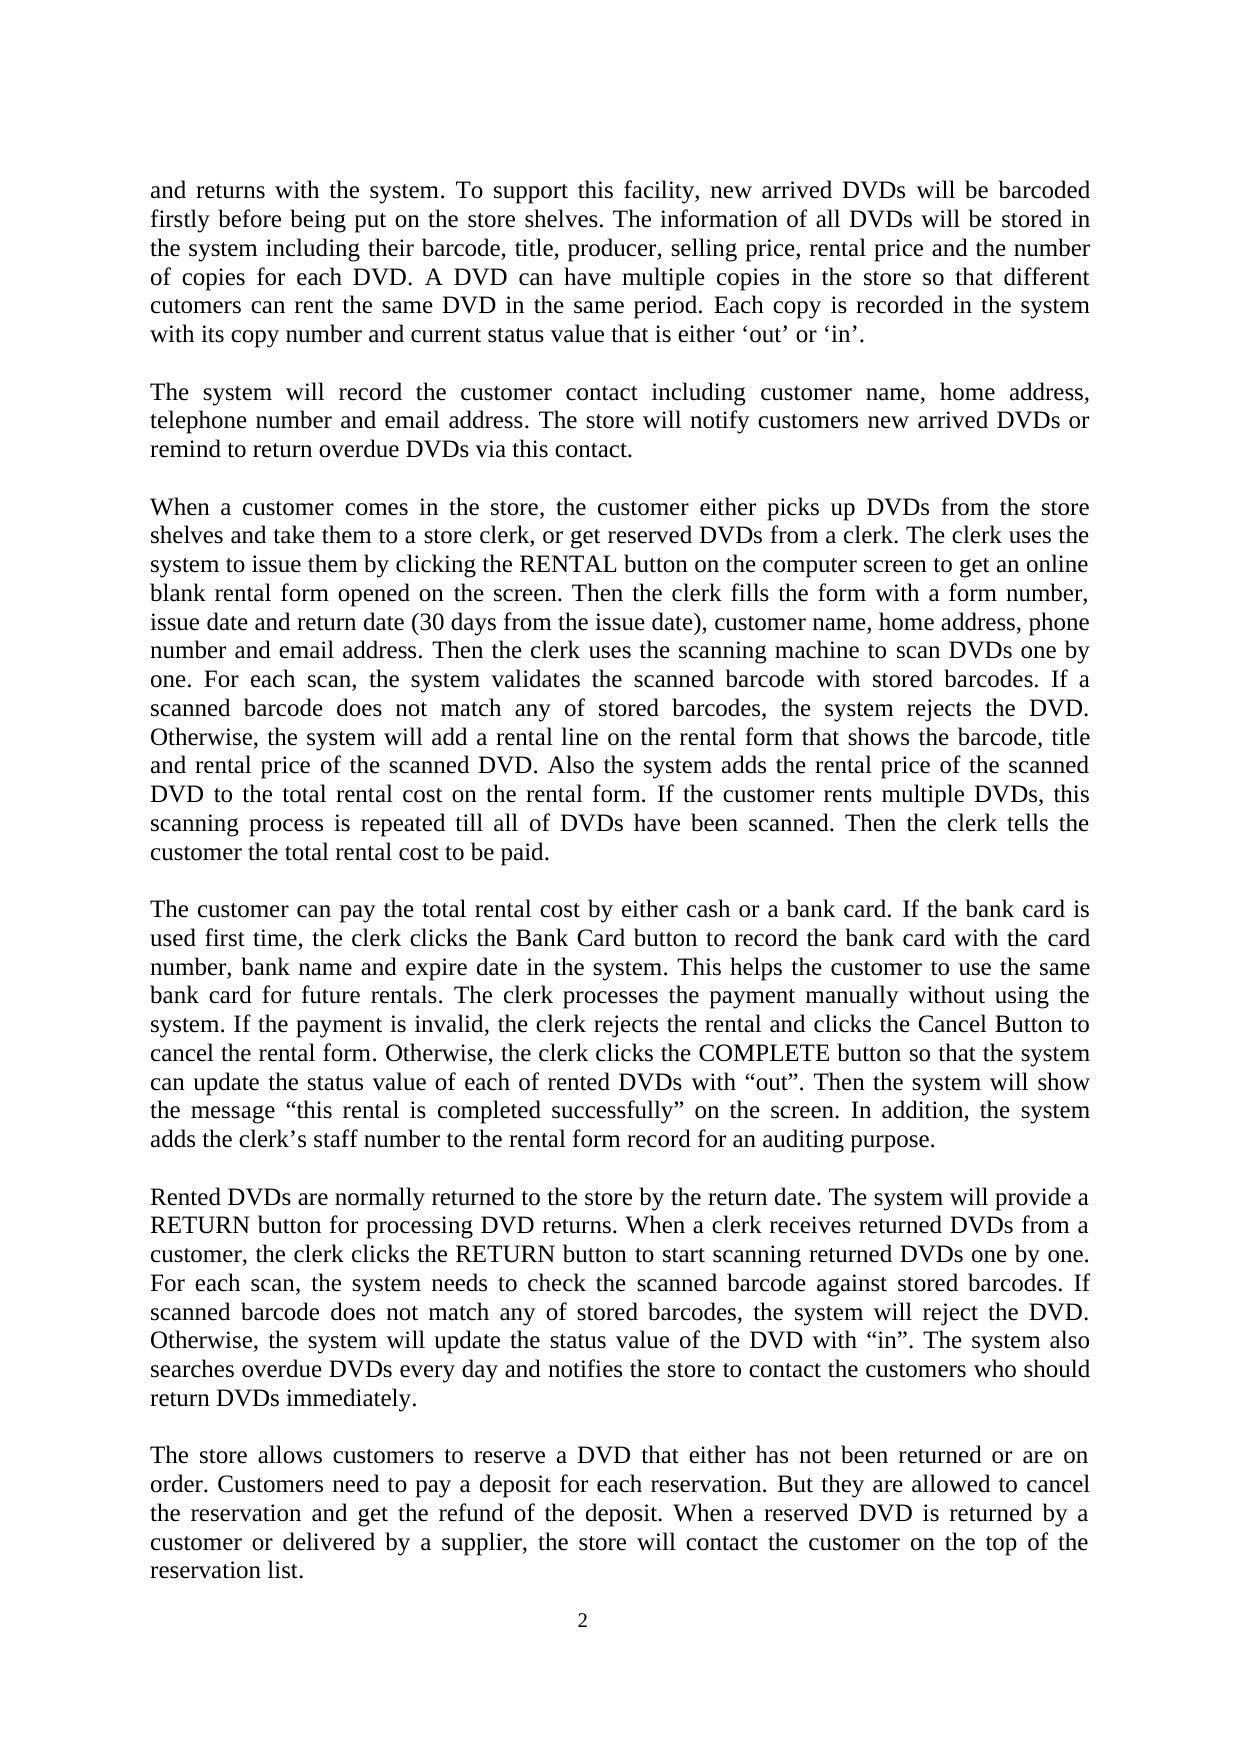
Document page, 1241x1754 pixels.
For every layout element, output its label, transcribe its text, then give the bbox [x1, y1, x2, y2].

text The customer can pay the total rental cost by either cash or a bank card. If the bank card is used first time, the clerk clicks the Bank Card button to record the bank card with the card number, bank name and expire date in the system. This helps the customer to use the same bank card for future rentals. The clerk processes the payment manually without using the system. If the payment is invalid, the clerk rejects the rental and clicks the Cancel Button to cancel the rental form. Otherwise, the clerk clicks the COMPLETE button so that the system can update the status value of each of rented DVDs with “out”. Then the system will show the message “this rental is completed successfully” on the screen. In addition, the system adds the clerk’s staff number to the rental form record for an auditing purpose. [150, 894, 1090, 1153]
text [150, 175, 1090, 348]
text When a customer comes in the store, the customer either picks up DVDs from the store shelves and take them to a store clerk, or get reserved DVDs from a clerk. The clerk uses the system to issue them by clicking the RENTAL button on the computer screen to get an online blank rental form opened on the screen. Then the clerk fills the form with a form number, issue date and return date (30 days from the issue date), customer name, home address, phone number and email address. Then the clerk uses the scanning machine to scan DVDs one by one. For each scan, the system validates the scanned barcode with stored barcodes. If a scanned barcode does not match any of stored barcodes, the system rejects the DVD. Otherwise, the system will add a rental line on the rental form that shows the barcode, title and rental price of the scanned DVD. Also the system adds the rental price of the scanned DVD to the total rental cost on the rental form. If the customer rents multiple DVDs, this scanning process is repeated till all of DVDs have been scanned. Then the clerk tells the customer the total rental cost to be paid. [150, 492, 1090, 865]
text The system will record the customer contact including customer name, home address, telephone number and email address. The store will notify customers new arrived DVDs or remind to return overdue DVDs via this contact. [150, 377, 1090, 463]
text The store allows customers to reserve a DVD that either has not been returned or are on order. Customers need to pay a deposit for each reservation. But they are allowed to cancel the reservation and get the refund of the deposit. When a reserved DVD is returned by a customer or delivered by a supplier, the store will contact the customer on the top of the reservation list. [150, 1440, 1090, 1584]
text Rented DVDs are normally returned to the store by the return date. The system will provide a RETURN button for processing DVD returns. When a clerk receives returned DVDs from a customer, the clerk clicks the RETURN button to start scanning returned DVDs one by one. For each scan, the system needs to check the scanned barcode against stored barcodes. If scanned barcode does not match any of stored barcodes, the system will reject the DVD. Otherwise, the system will update the status value of the DVD with “in”. The system also searches overdue DVDs every day and notifies the store to contact the customers who should return DVDs immediately. [150, 1182, 1090, 1412]
